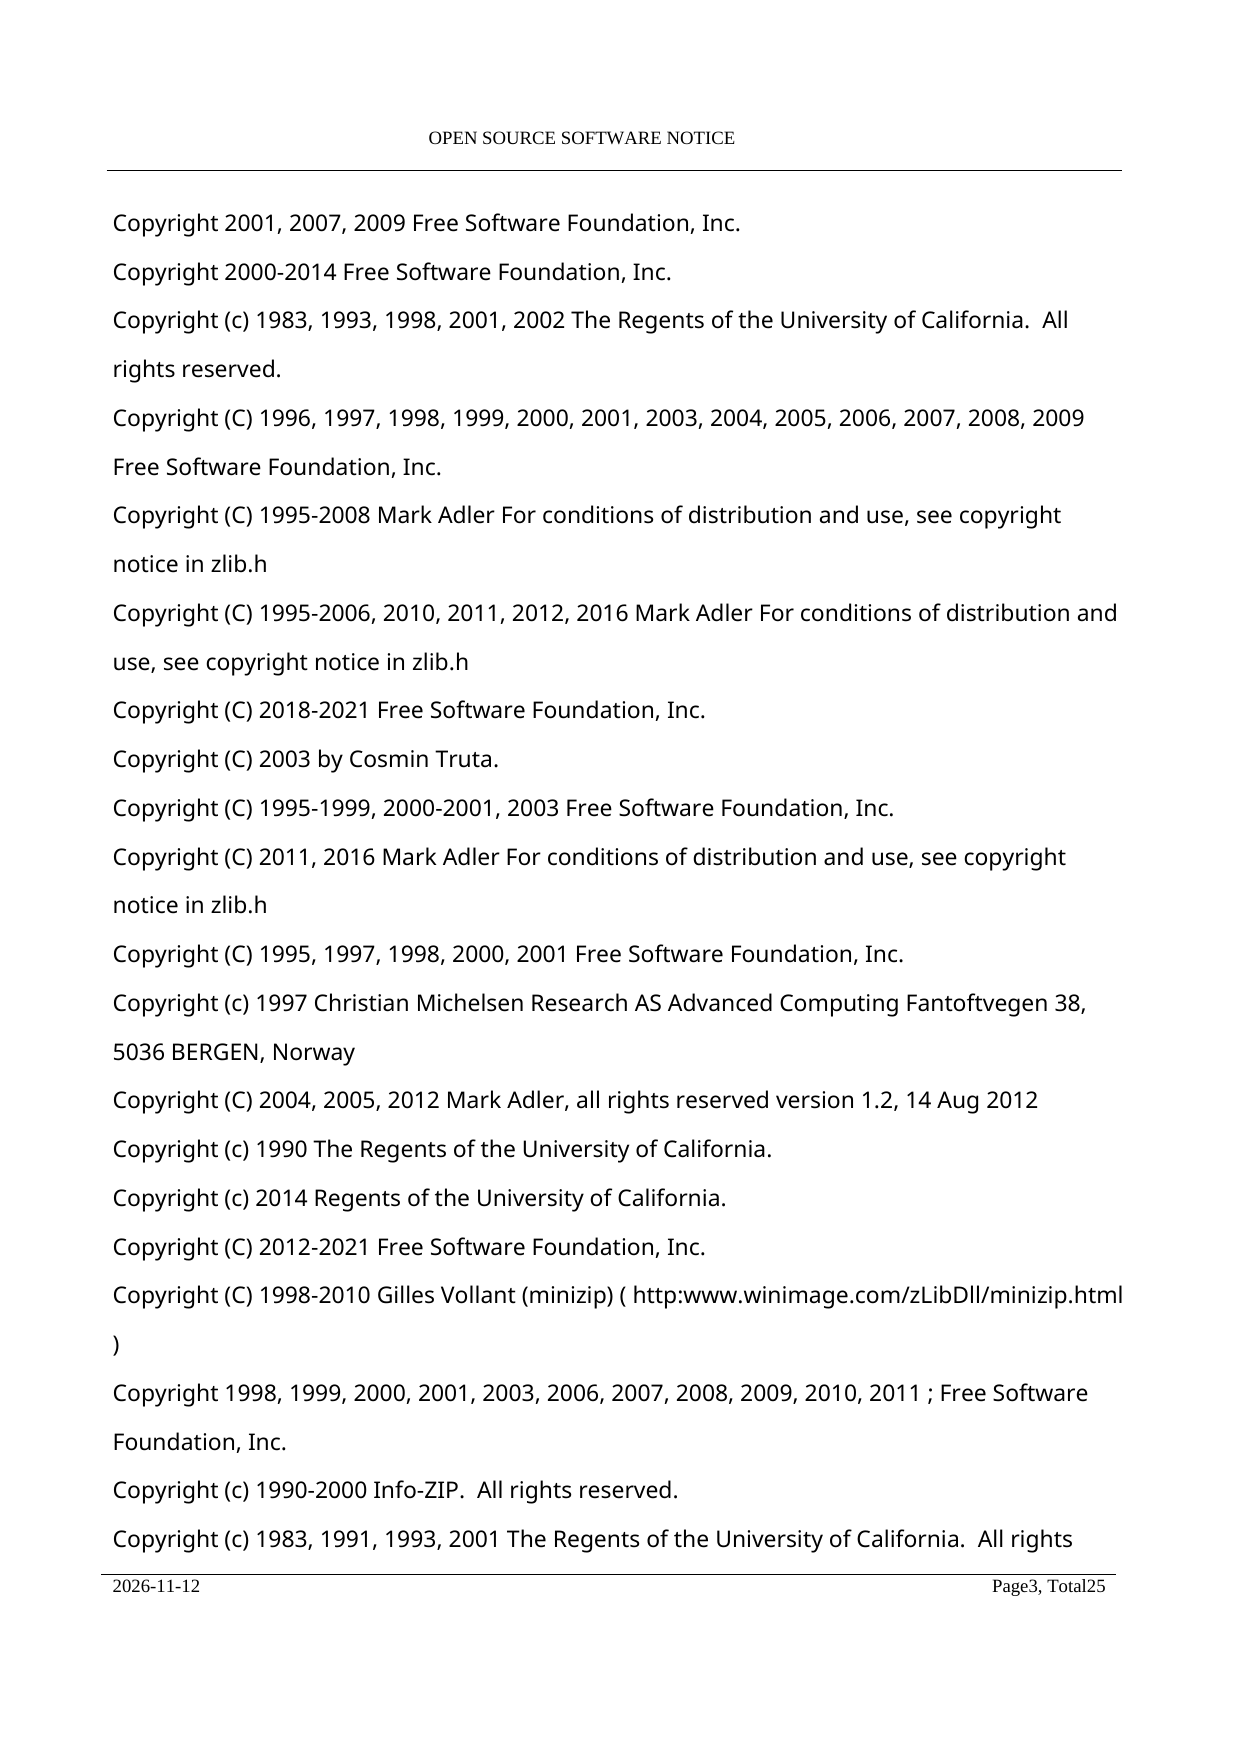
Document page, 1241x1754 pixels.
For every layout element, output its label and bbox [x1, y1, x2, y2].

text [112, 206, 1128, 1555]
